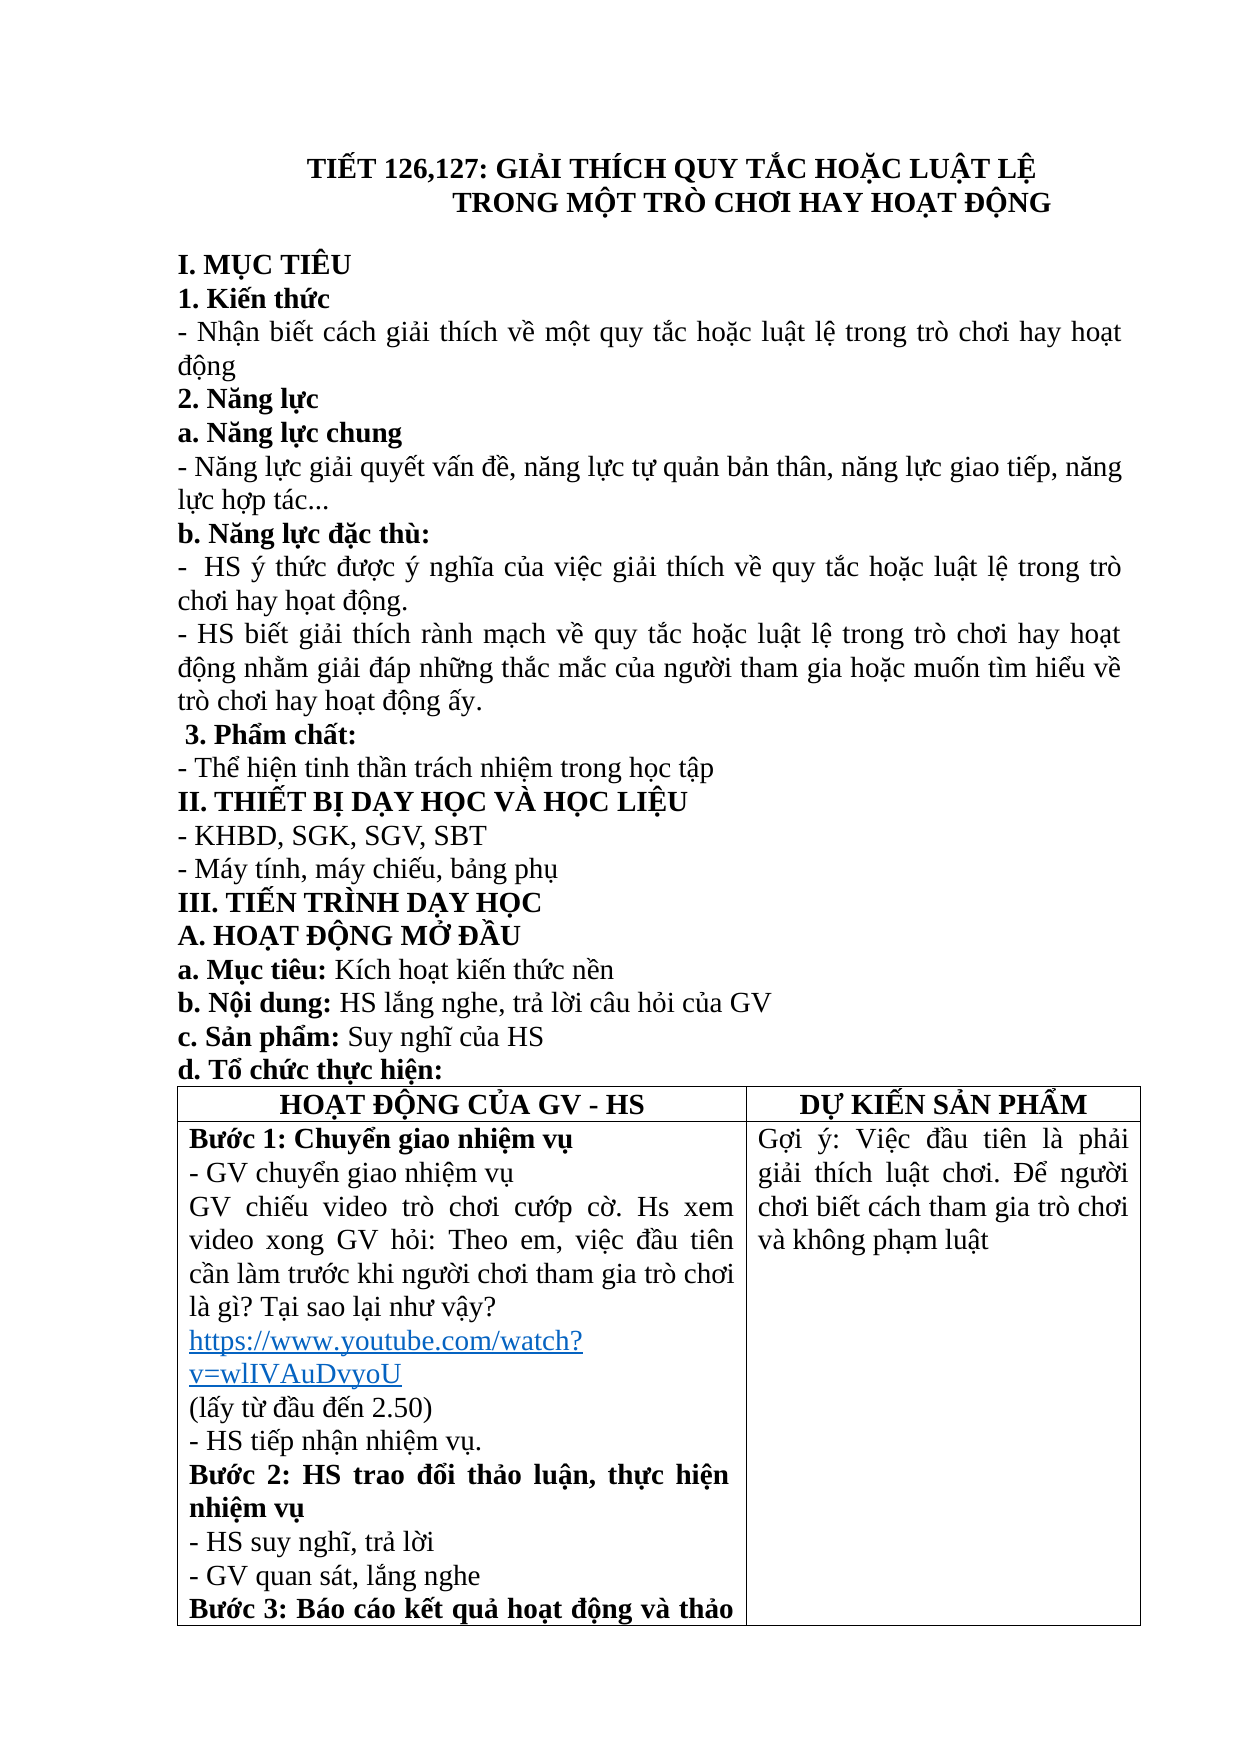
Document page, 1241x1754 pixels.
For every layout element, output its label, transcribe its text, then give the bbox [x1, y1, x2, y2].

text - Năng lực giải quyết vấn đề, năng lực tự quản bản thân, năng lực giao tiếp, năng lực hợp tác... [177, 449, 1122, 516]
text - HS ý thức được ý nghĩa của việc giải thích về quy tắc hoặc luật lệ trong trò chơi hay họat động. [177, 549, 1122, 616]
text 1. Kiến thức [177, 281, 1122, 314]
text I. MỤC TIÊU [177, 247, 1122, 281]
text a. Mục tiêu: Kích hoạt kiến thức nền [177, 952, 1122, 985]
text III. TIẾN TRÌNH DẠY HỌC [177, 885, 1122, 918]
text 2. Năng lực [177, 382, 1122, 415]
text TIẾT 126,127: GIẢI THÍCH QUY TẮC HOẶC LUẬT LỆ [177, 152, 1122, 185]
table_header DỰ KIẾN SẢN PHẨM [747, 1087, 1140, 1121]
text b. Nội dung: HS lắng nghe, trả lời câu hỏi của GV [177, 985, 1122, 1019]
text - Thể hiện tinh thần trách nhiệm trong học tập [177, 751, 1122, 784]
text d. Tổ chức thực hiện: [177, 1052, 1122, 1086]
text 3. Phẩm chất: [177, 717, 1122, 751]
text a. Năng lực chung [177, 415, 1122, 449]
table_header HOẠT ĐỘNG CỦA GV - HS [178, 1087, 746, 1121]
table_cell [747, 1122, 1140, 1625]
text - Nhận biết cách giải thích về một quy tắc hoặc luật lệ trong trò chơi hay hoạt động [177, 314, 1122, 382]
text c. Sản phẩm: Suy nghĩ của HS [177, 1019, 1122, 1052]
text TRONG MỘT TRÒ CHƠI HAY HOẠT ĐỘNG [177, 185, 1122, 219]
text II. THIẾT BỊ DẠY HỌC VÀ HỌC LIỆU [177, 784, 1122, 818]
text - KHBD, SGK, SGV, SBT [177, 818, 1122, 851]
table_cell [178, 1122, 746, 1625]
text - HS biết giải thích rành mạch về quy tắc hoặc luật lệ trong trò chơi hay hoạt động nhằm giải đáp những thắc mắc của người tham gia hoặc muốn tìm hiểu về trò chơi hay hoạt động ấy. [177, 616, 1122, 717]
text - Máy tính, máy chiếu, bảng phụ [177, 851, 1122, 885]
text A. HOẠT ĐỘNG MỞ ĐẦU [177, 918, 1122, 952]
text b. Năng lực đặc thù: [177, 516, 1122, 549]
